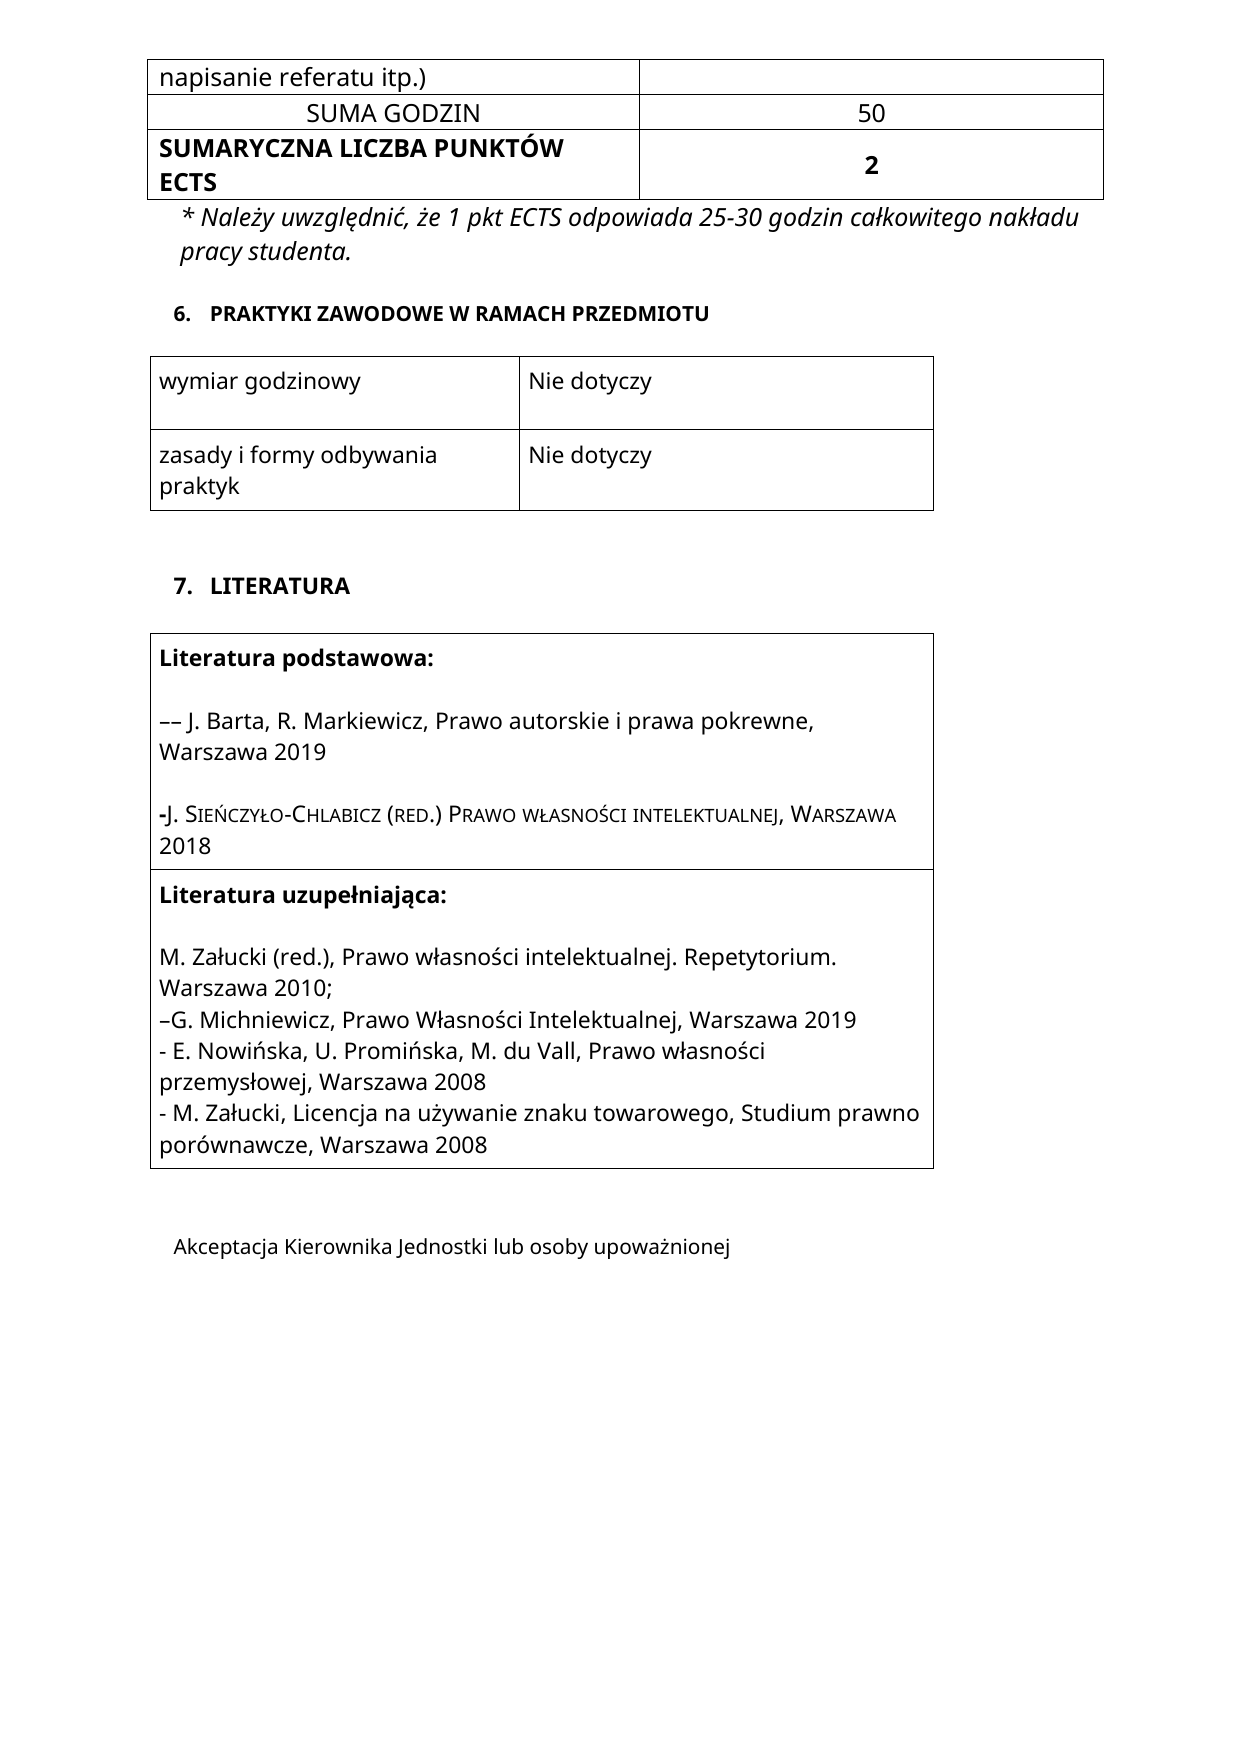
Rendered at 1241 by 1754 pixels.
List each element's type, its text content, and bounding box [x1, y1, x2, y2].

table_cell 2 [640, 130, 1103, 198]
table_cell Literatura uzupełniająca: M. Załucki (red.), Prawo własności intelektualnej. Repetytorium. Warszawa 2010; –G. Michniewicz, Prawo Własności Intelektualnej, Warszawa 2019 - E. Nowińska, U. Promińska, M. du Vall, Prawo własności przemysłowej, Warszawa 2008 - M. Załucki, Licencja na używanie znaku towarowego, Studium prawno porównawcze, Warszawa 2008 [151, 870, 933, 1168]
table_header wymiar godzinowy [151, 357, 519, 429]
table_cell 36 [640, 60, 1103, 94]
table_cell SUMARYCZNA LICZBA PUNKTÓW ECTS [148, 130, 639, 198]
text Akceptacja Kierownika Jednostki lub osoby upoważnionej [173, 1232, 1104, 1260]
table_header Nie dotyczy [520, 357, 933, 429]
table_cell SUMA GODZIN [148, 95, 639, 129]
table_cell zasady i formy odbywania praktyk [151, 430, 519, 509]
table_cell Nie dotyczy [520, 430, 933, 509]
table_cell 50 [640, 95, 1103, 129]
text * Należy uwzględnić, że 1 pkt ECTS odpowiada 25-30 godzin całkowitego nakładu pracy studenta. [180, 200, 1104, 268]
table_header Literatura podstawowa: –– J. Barta, R. Markiewicz, Prawo autorskie i prawa pokrewne, Warszawa 2019 -J. Sieńczyło-Chlabicz (red.) Prawo własności intelektualnej, Warszawa 2018 [151, 634, 933, 869]
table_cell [148, 60, 639, 94]
list LITERATURA [173, 570, 1104, 602]
list PRAKTYKI ZAWODOWE W RAMACH PRZEDMIOTU [173, 299, 1104, 327]
